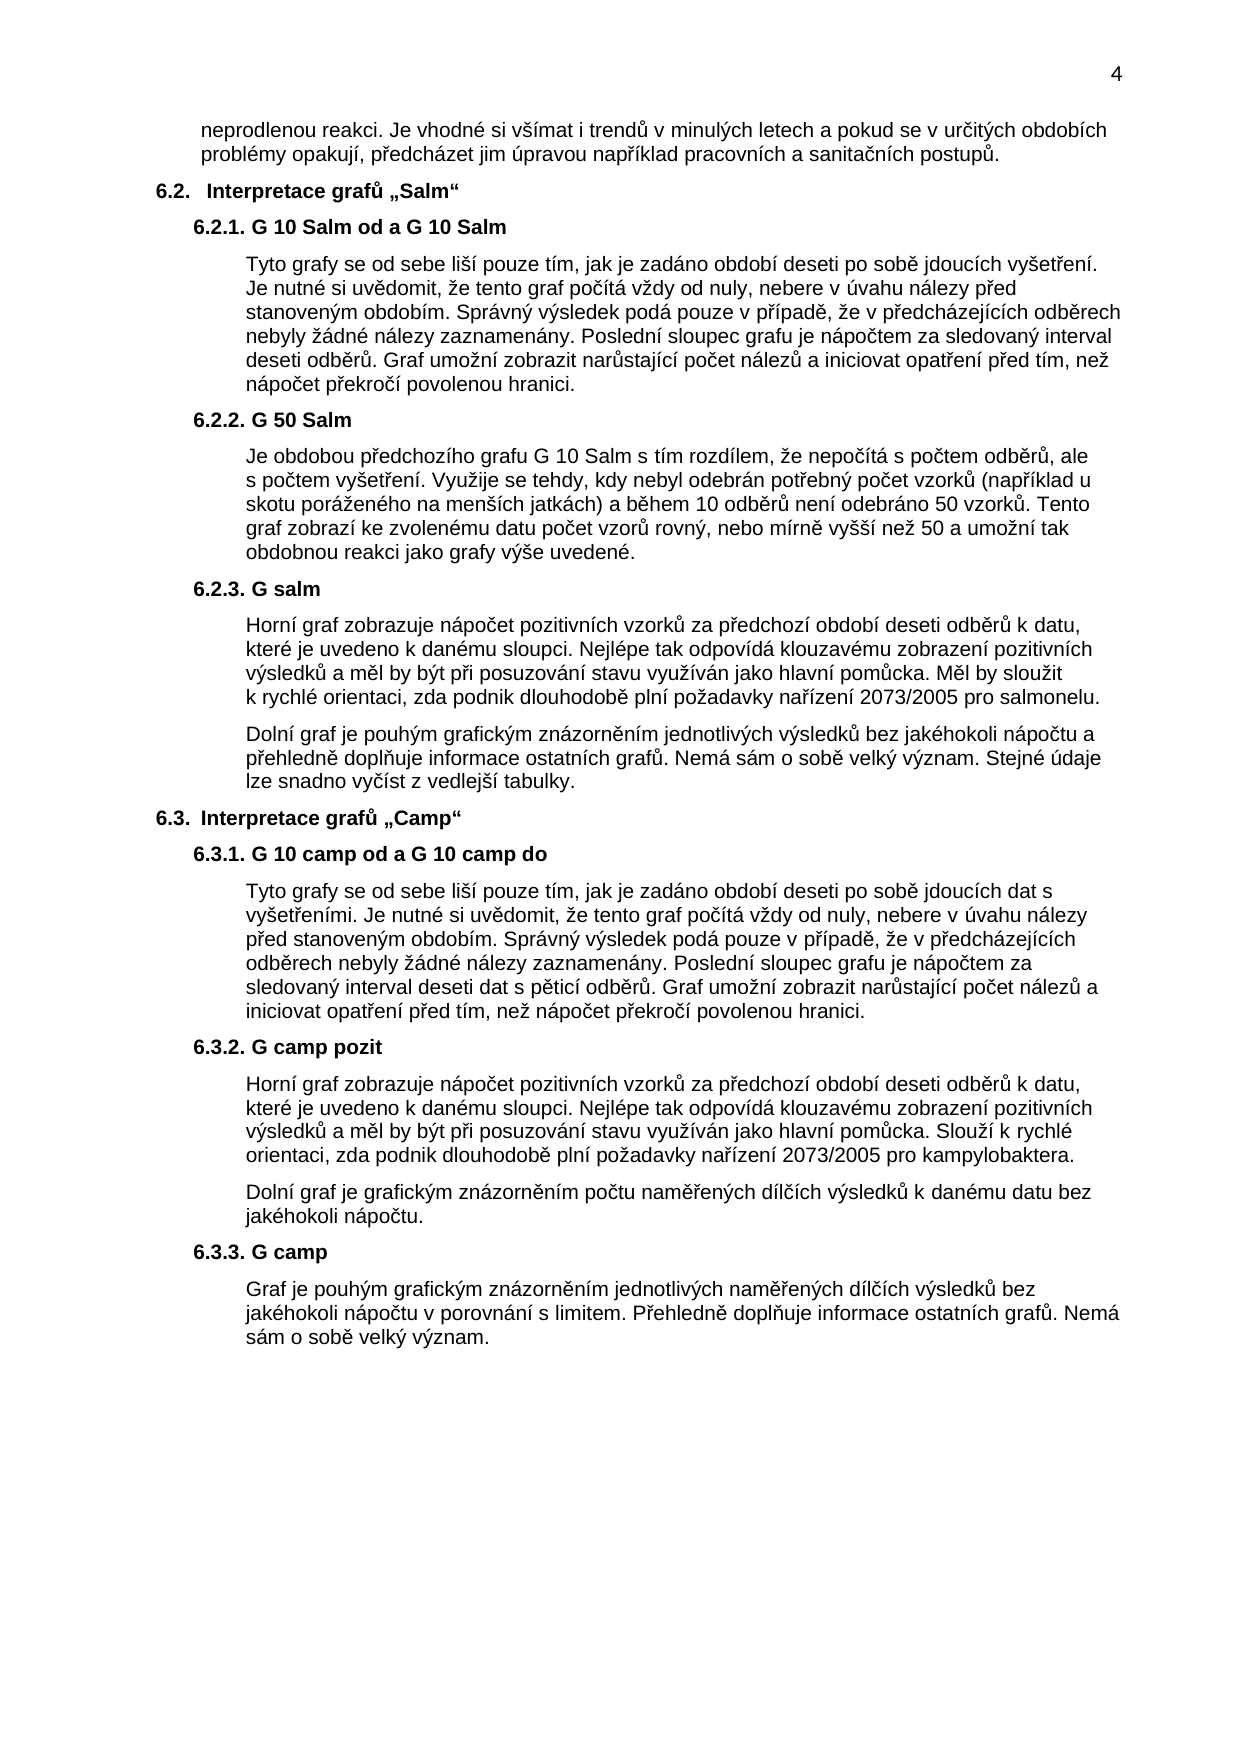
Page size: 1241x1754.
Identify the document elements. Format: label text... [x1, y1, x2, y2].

list Interpretace grafů „Salm“ [156, 179, 1122, 203]
list Horní graf zobrazuje nápočet pozitivních vzorků za předchozí období deseti odběrů k datu, které je uvedeno k danému sloupci. Nejlépe tak odpovídá klouzavému zobrazení pozitivních výsledků a měl by být při posuzování stavu využíván jako hlavní pomůcka. Měl by sloužit k rychlé orientaci, zda podnik dlouhodobě plní požadavky nařízení 2073/2005 pro salmonelu. [246, 613, 1122, 709]
list Tyto grafy se od sebe liší pouze tím, jak je zadáno období deseti po sobě jdoucích dat s vyšetřeními. Je nutné si uvědomit, že tento graf počítá vždy od nuly, nebere v úvahu nálezy před stanoveným obdobím. Správný výsledek podá pouze v případě, že v předcházejících odběrech nebyly žádné nálezy zaznamenány. Poslední sloupec grafu je nápočtem za sledovaný interval deseti dat s pěticí odběrů. Graf umožní zobrazit narůstající počet nálezů a iniciovat opatření před tím, než nápočet překročí povolenou hranici. [246, 879, 1122, 1022]
list Je obdobou předchozího grafu G 10 Salm s tím rozdílem, že nepočítá s počtem odběrů, ale s počtem vyšetření. Využije se tehdy, kdy nebyl odebrán potřebný počet vzorků (například u skotu poráženého na menších jatkách) a během 10 odběrů není odebráno 50 vzorků. Tento graf zobrazí ke zvolenému datu počet vzorů rovný, nebo mírně vyšší než 50 a umožní tak obdobnou reakci jako grafy výše uvedené. [246, 444, 1122, 564]
list G camp pozit [193, 1035, 1122, 1059]
list G 10 camp od a G 10 camp do [193, 842, 1122, 866]
list Horní graf zobrazuje nápočet pozitivních vzorků za předchozí období deseti odběrů k datu, které je uvedeno k danému sloupci. Nejlépe tak odpovídá klouzavému zobrazení pozitivních výsledků a měl by být při posuzování stavu využíván jako hlavní pomůcka. Slouží k rychlé orientaci, zda podnik dlouhodobě plní požadavky nařízení 2073/2005 pro kampylobaktera. [246, 1071, 1122, 1167]
list G salm [193, 577, 1122, 601]
list Dolní graf je pouhým grafickým znázorněním jednotlivých výsledků bez jakéhokoli nápočtu a přehledně doplňuje informace ostatních grafů. Nemá sám o sobě velký význam. Stejné údaje lze snadno vyčíst z vedlejší tabulky. [246, 721, 1122, 793]
list Graf je pouhým grafickým znázorněním jednotlivých naměřených dílčích výsledků bez jakéhokoli nápočtu v porovnání s limitem. Přehledně doplňuje informace ostatních grafů. Nemá sám o sobě velký význam. [246, 1277, 1122, 1348]
list Dolní graf je grafickým znázorněním počtu naměřených dílčích výsledků k danému datu bez jakéhokoli nápočtu. [246, 1180, 1122, 1228]
list G 10 Salm od a G 10 Salm [193, 215, 1122, 239]
list G 50 Salm [193, 408, 1122, 432]
list G camp [193, 1240, 1122, 1264]
list Interpretace grafů „Camp“ [156, 806, 1122, 830]
list Tyto grafy se od sebe liší pouze tím, jak je zadáno období deseti po sobě jdoucích vyšetření. Je nutné si uvědomit, že tento graf počítá vždy od nuly, nebere v úvahu nálezy před stanoveným obdobím. Správný výsledek podá pouze v případě, že v předcházejících odběrech nebyly žádné nálezy zaznamenány. Poslední sloupec grafu je nápočtem za sledovaný interval deseti odběrů. Graf umožní zobrazit narůstající počet nálezů a iniciovat opatření před tím, než nápočet překročí povolenou hranici. [246, 252, 1122, 395]
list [201, 118, 1122, 166]
